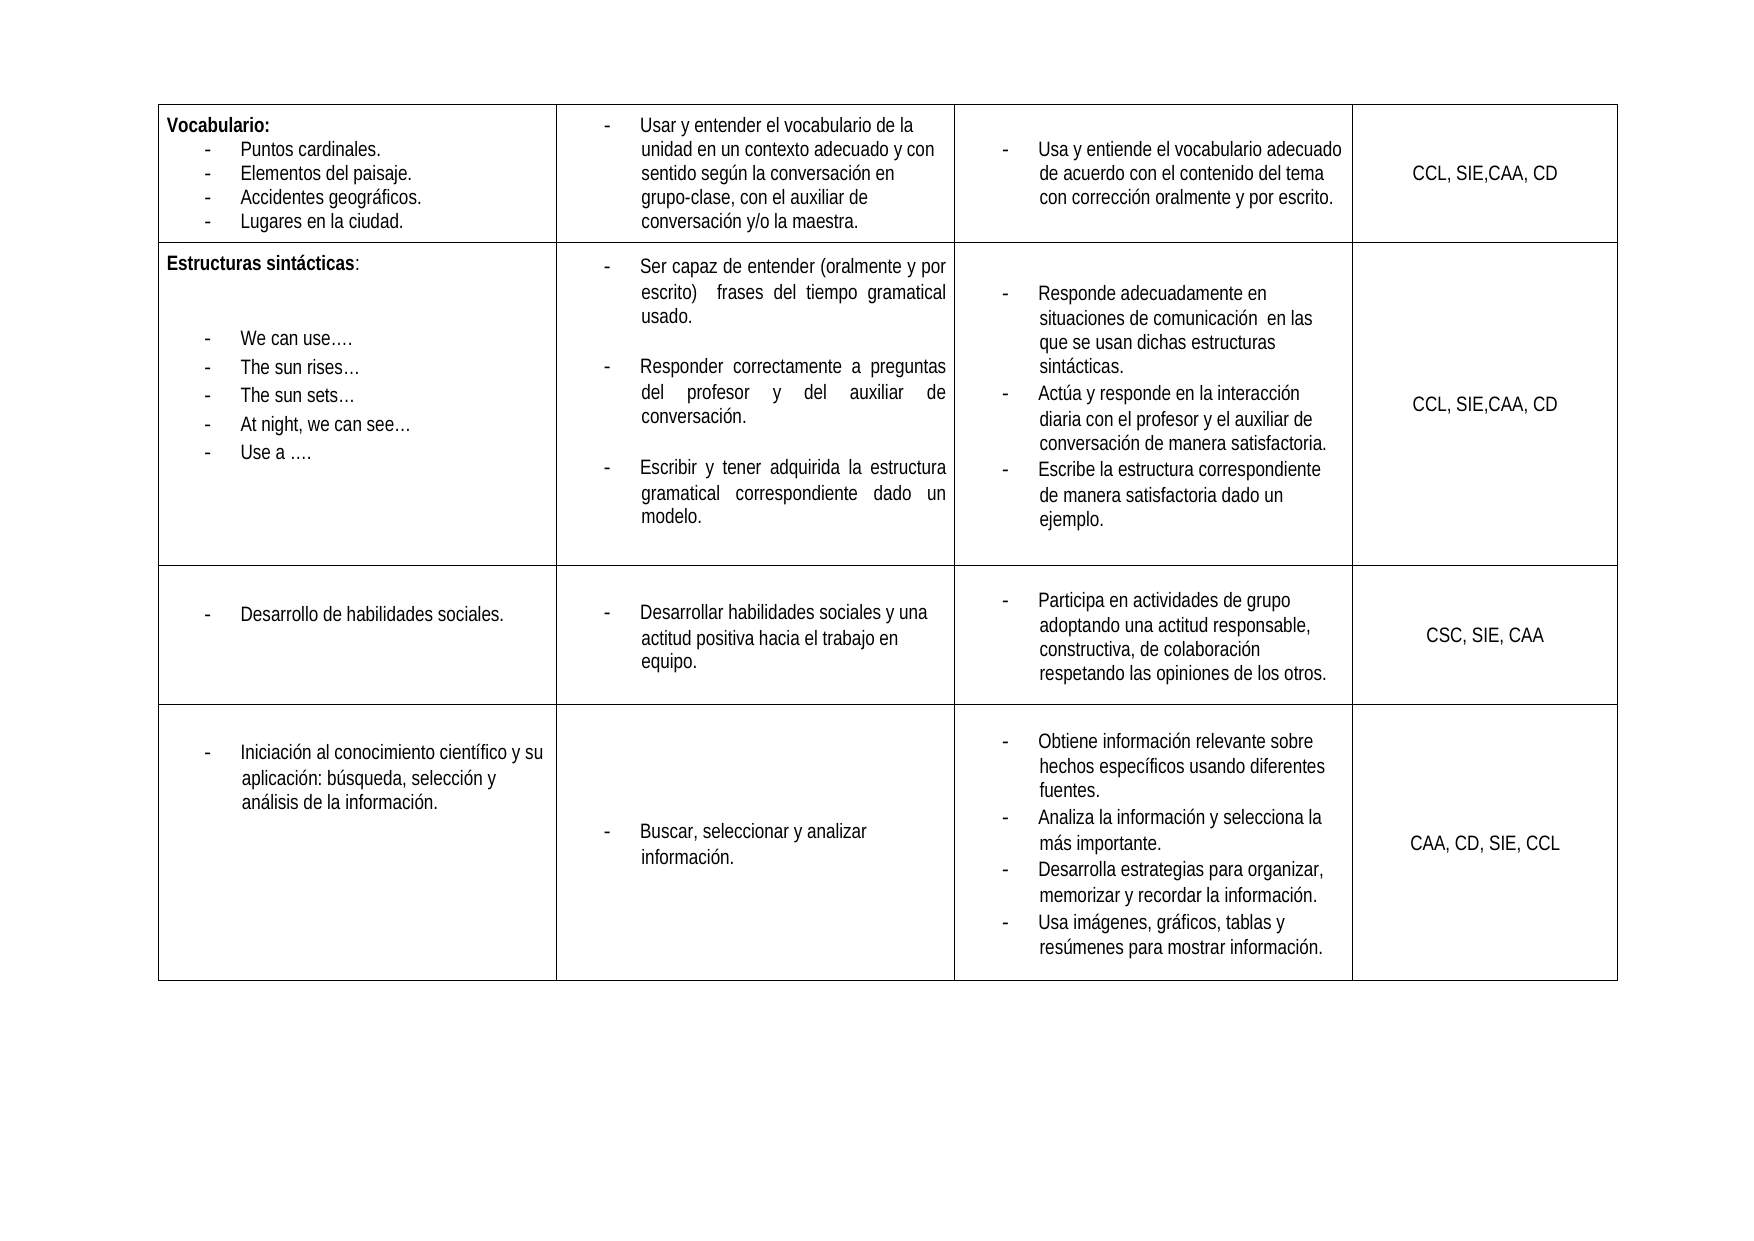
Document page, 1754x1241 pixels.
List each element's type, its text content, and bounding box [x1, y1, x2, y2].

table_cell Buscar, seleccionar y analizar información. [557, 705, 954, 980]
table_cell Participa en actividades de grupo adoptando una actitud responsable, constructiva, de colaboración respetando las opiniones de los otros. [955, 566, 1352, 704]
table_cell Iniciación al conocimiento científico y su aplicación: búsqueda, selección y análisis de la información. [159, 705, 556, 980]
table_cell Usa y entiende el vocabulario adecuado de acuerdo con el contenido del tema con corrección oralmente y por escrito. [955, 105, 1352, 242]
table_cell Estructuras sintácticas: We can use…. The sun rises… The sun sets… At night, we can see… Use a …. [159, 243, 556, 565]
table_cell CAA, CD, SIE, CCL [1353, 705, 1617, 980]
table_cell CCL, SIE,CAA, CD [1353, 243, 1617, 565]
table_cell CSC, SIE, CAA [1353, 566, 1617, 704]
table_cell Ser capaz de entender (oralmente y por escrito) frases del tiempo gramatical usado. Responder correctamente a preguntas del profesor y del auxiliar de conversación. Escribir y tener adquirida la estructura gramatical correspondiente dado un modelo. [557, 243, 954, 565]
table_cell Responde adecuadamente en situaciones de comunicación en las que se usan dichas estructuras sintácticas. Actúa y responde en la interacción diaria con el profesor y el auxiliar de conversación de manera satisfactoria. Escribe la estructura correspondiente de manera satisfactoria dado un ejemplo. [955, 243, 1352, 565]
table_cell Obtiene información relevante sobre hechos específicos usando diferentes fuentes. Analiza la información y selecciona la más importante. Desarrolla estrategias para organizar, memorizar y recordar la información. Usa imágenes, gráficos, tablas y resúmenes para mostrar información. [955, 705, 1352, 980]
table_cell Desarrollar habilidades sociales y una actitud positiva hacia el trabajo en equipo. [557, 566, 954, 704]
table_cell Vocabulario: Puntos cardinales. Elementos del paisaje. Accidentes geográficos. Lugares en la ciudad. [159, 105, 556, 242]
table_cell CCL, SIE,CAA, CD [1353, 105, 1617, 242]
table_cell Desarrollo de habilidades sociales. [159, 566, 556, 704]
table_cell Usar y entender el vocabulario de la unidad en un contexto adecuado y con sentido según la conversación en grupo-clase, con el auxiliar de conversación y/o la maestra. [557, 105, 954, 242]
